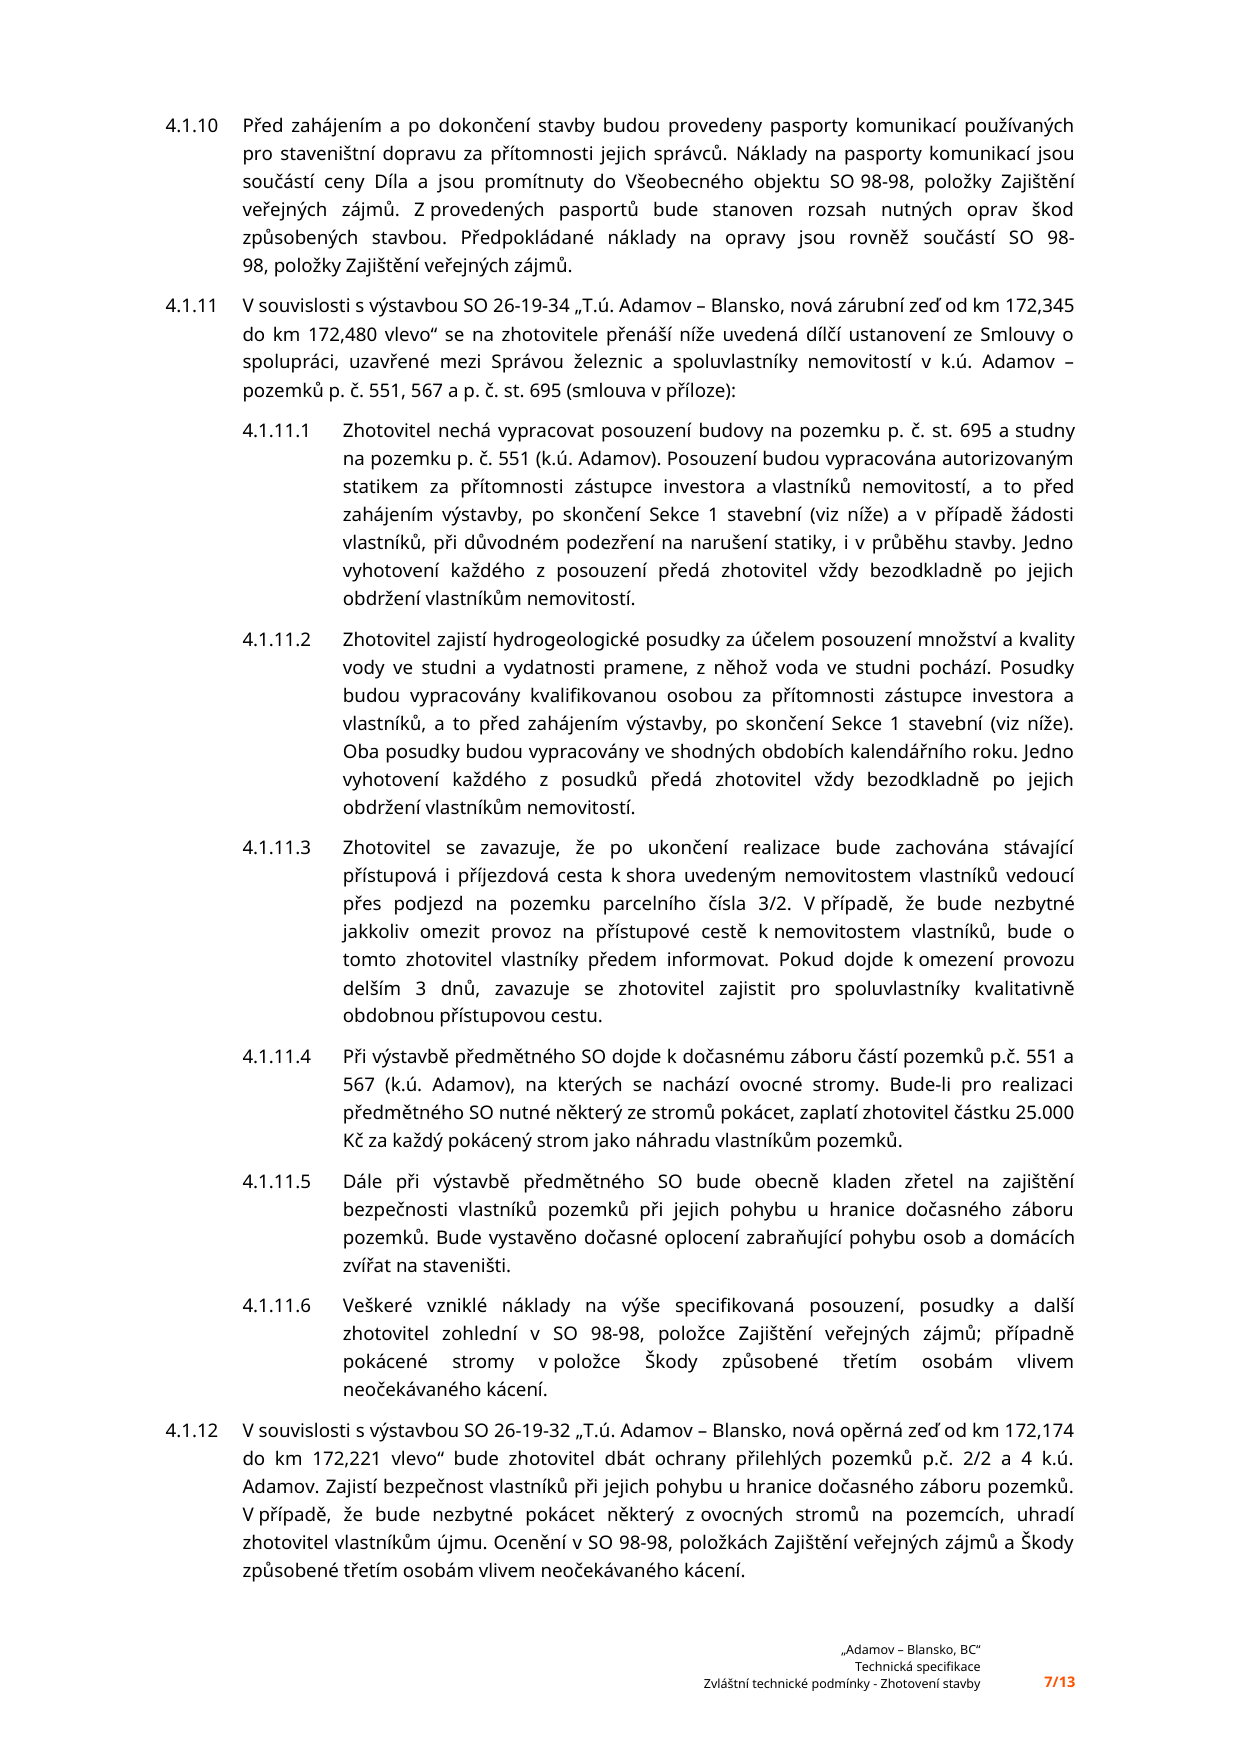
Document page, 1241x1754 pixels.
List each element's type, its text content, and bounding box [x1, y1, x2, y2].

text Dále při výstavbě předmětného SO bude obecně kladen zřetel na zajištění bezpečnosti vlastníků pozemků při jejich pohybu u hranice dočasného záboru pozemků. Bude vystavěno dočasné oplocení zabraňující pohybu osob a domácích zvířat na staveništi. [242, 1168, 1075, 1277]
text V souvislosti s výstavbou SO 26-19-34 „T.ú. Adamov – Blansko, nová zárubní zeď od km 172,345 do km 172,480 vlevo“ se na zhotovitele přenáší níže uvedená dílčí ustanovení ze Smlouvy o spolupráci, uzavřené mezi Správou železnic a spoluvlastníky nemovitostí v k.ú. Adamov – pozemků p. č. 551, 567 a p. č. st. 695 (smlouva v příloze): [165, 293, 1075, 402]
text Zhotovitel zajistí hydrogeologické posudky za účelem posouzení množství a kvality vody ve studni a vydatnosti pramene, z něhož voda ve studni pochází. Posudky budou vypracovány kvalifikovanou osobou za přítomnosti zástupce investora a vlastníků, a to před zahájením výstavby, po skončení Sekce 1 stavební (viz níže). Oba posudky budou vypracovány ve shodných obdobích kalendářního roku. Jedno vyhotovení každého z posudků předá zhotovitel vždy bezodkladně po jejich obdržení vlastníkům nemovitostí. [242, 626, 1075, 820]
text V souvislosti s výstavbou SO 26-19-32 „T.ú. Adamov – Blansko, nová opěrná zeď od km 172,174 do km 172,221 vlevo“ bude zhotovitel dbát ochrany přilehlých pozemků p.č. 2/2 a 4 k.ú. Adamov. Zajistí bezpečnost vlastníků při jejich pohybu u hranice dočasného záboru pozemků. V případě, že bude nezbytné pokácet některý z ovocných stromů na pozemcích, uhradí zhotovitel vlastníkům újmu. Ocenění v SO 98-98, položkách Zajištění veřejných zájmů a Škody způsobené třetím osobám vlivem neočekávaného kácení. [165, 1417, 1075, 1583]
text Veškeré vzniklé náklady na výše specifikovaná posouzení, posudky a další zhotovitel zohlední v SO 98-98, položce Zajištění veřejných zájmů; případně pokácené stromy v položce Škody způsobené třetím osobám vlivem neočekávaného kácení. [242, 1292, 1075, 1402]
text Zhotovitel nechá vypracovat posouzení budovy na pozemku p. č. st. 695 a studny na pozemku p. č. 551 (k.ú. Adamov). Posouzení budou vypracována autorizovaným statikem za přítomnosti zástupce investora a vlastníků nemovitostí, a to před zahájením výstavby, po skončení Sekce 1 stavební (viz níže) a v případě žádosti vlastníků, při důvodném podezření na narušení statiky, i v průběhu stavby. Jedno vyhotovení každého z posouzení předá zhotovitel vždy bezodkladně po jejich obdržení vlastníkům nemovitostí. [242, 417, 1075, 611]
list Před zahájením a po dokončení stavby budou provedeny pasporty komunikací používaných pro staveništní dopravu za přítomnosti jejich správců. Náklady na pasporty komunikací jsou součástí ceny Díla a jsou promítnuty do Všeobecného objektu SO 98-98, položky Zajištění veřejných zájmů. Z provedených pasportů bude stanoven rozsah nutných oprav škod způsobených stavbou. Předpokládané náklady na opravy jsou rovněž součástí SO 98-98, položky Zajištění veřejných zájmů. [165, 112, 1075, 278]
text Zhotovitel se zavazuje, že po ukončení realizace bude zachována stávající přístupová i příjezdová cesta k shora uvedeným nemovitostem vlastníků vedoucí přes podjezd na pozemku parcelního čísla 3/2. V případě, že bude nezbytné jakkoliv omezit provoz na přístupové cestě k nemovitostem vlastníků, bude o tomto zhotovitel vlastníky předem informovat. Pokud dojde k omezení provozu delším 3 dnů, zavazuje se zhotovitel zajistit pro spoluvlastníky kvalitativně obdobnou přístupovou cestu. [242, 835, 1075, 1028]
text Při výstavbě předmětného SO dojde k dočasnému záboru částí pozemků p.č. 551 a 567 (k.ú. Adamov), na kterých se nachází ovocné stromy. Bude-li pro realizaci předmětného SO nutné některý ze stromů pokácet, zaplatí zhotovitel částku 25.000 Kč za každý pokácený strom jako náhradu vlastníkům pozemků. [242, 1043, 1075, 1153]
